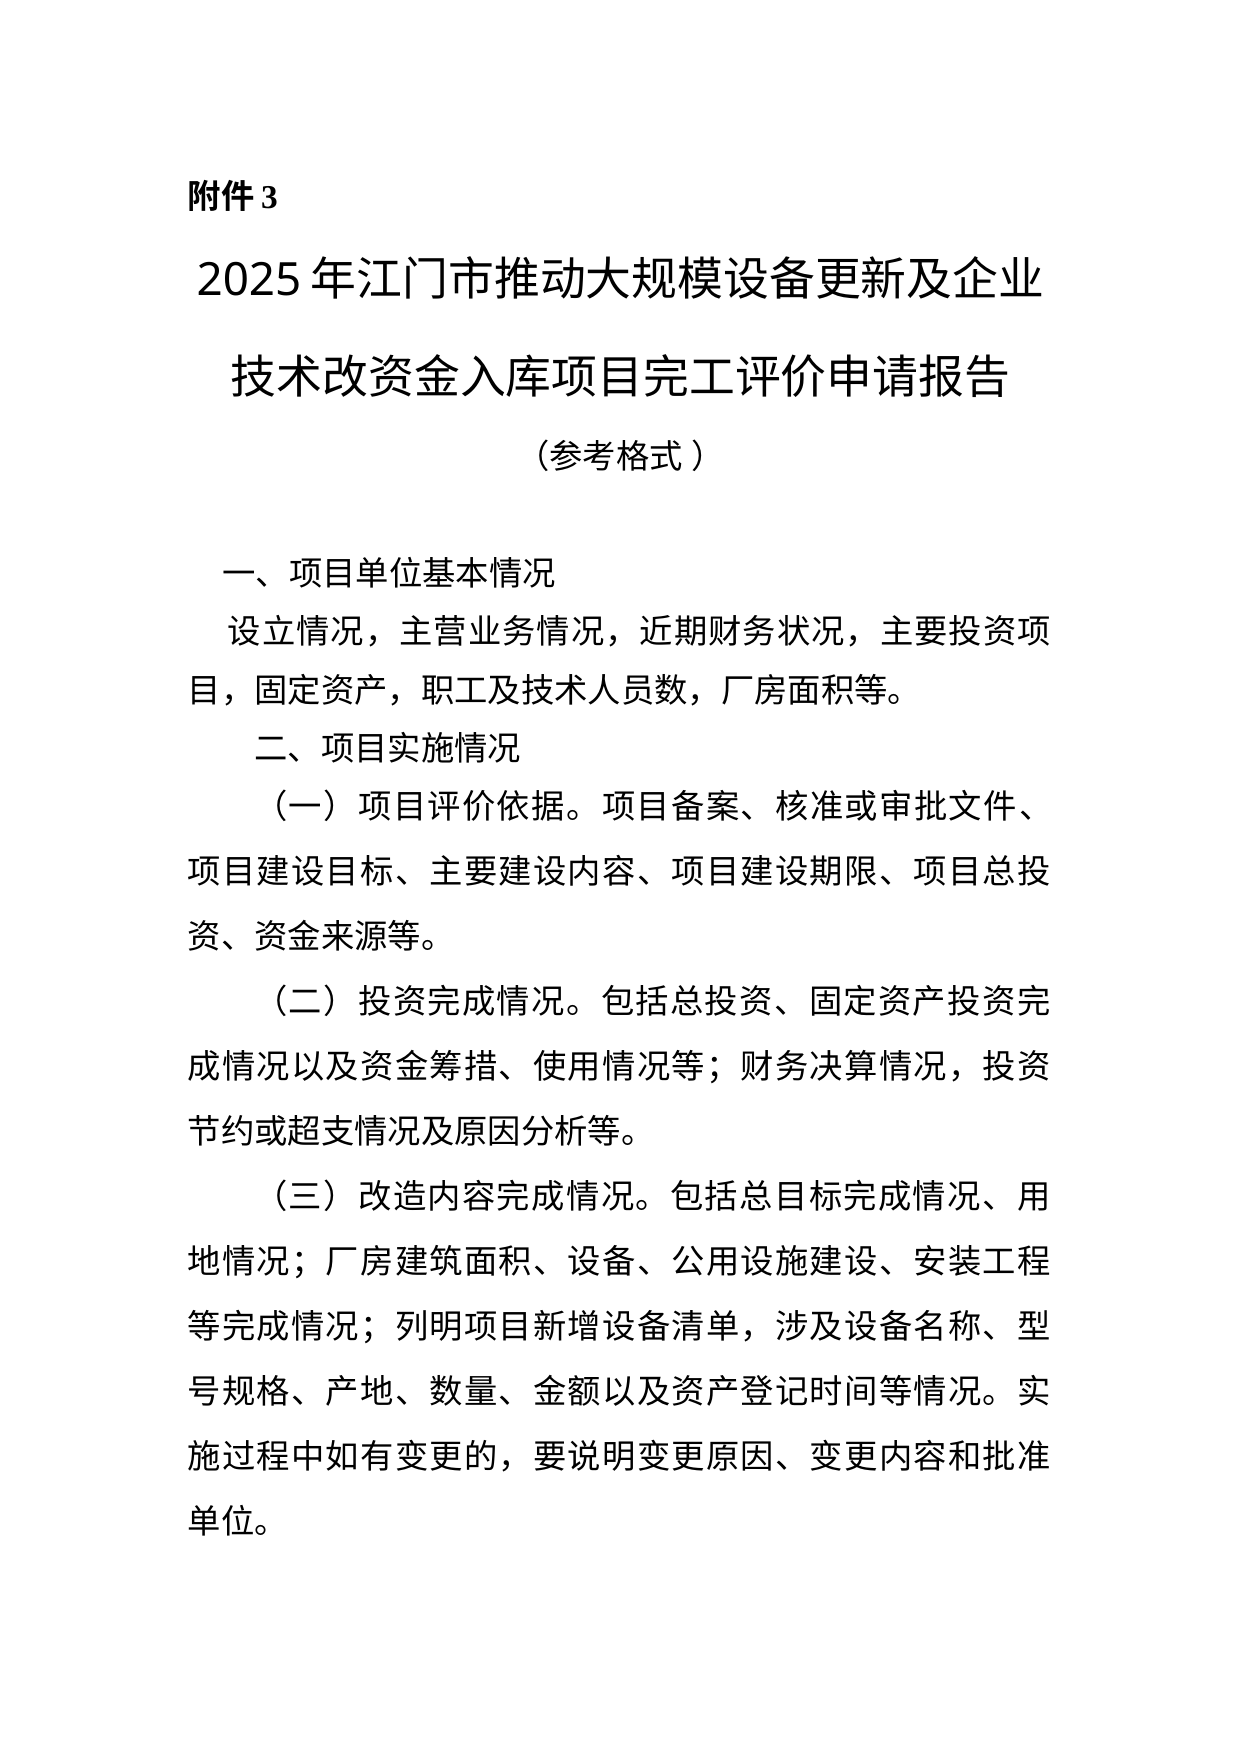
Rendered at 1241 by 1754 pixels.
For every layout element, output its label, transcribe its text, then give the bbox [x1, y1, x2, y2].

text 二、项目实施情况 [187, 714, 1053, 772]
text （三）改造内容完成情况。包括总目标完成情况、用地情况；厂房建筑面积、设备、公用设施建设、安装工程等完成情况；列明项目新增设备清单，涉及设备名称、型号规格、产地、数量、金额以及资产登记时间等情况。实施过程中如有变更的，要说明变更原因、变更内容和批准单位。 [187, 1162, 1053, 1552]
text （二）投资完成情况。包括总投资、固定资产投资完成情况以及资金筹措、使用情况等；财务决算情况，投资节约或超支情况及原因分析等。 [187, 967, 1053, 1162]
text 附件3 [187, 162, 1053, 227]
text 一、项目单位基本情况 [187, 539, 1053, 597]
text 设立情况，主营业务情况，近期财务状况，主要投资项目，固定资产，职工及技术人员数，厂房面积等。 [187, 597, 1053, 714]
text （参考格式 ） [187, 422, 1053, 480]
text 2025年江门市推动大规模设备更新及企业技术改资金入库项目完工评价申请报告 [187, 227, 1053, 422]
text （一）项目评价依据。项目备案、核准或审批文件、项目建设目标、主要建设内容、项目建设期限、项目总投资、资金来源等。 [187, 772, 1053, 967]
